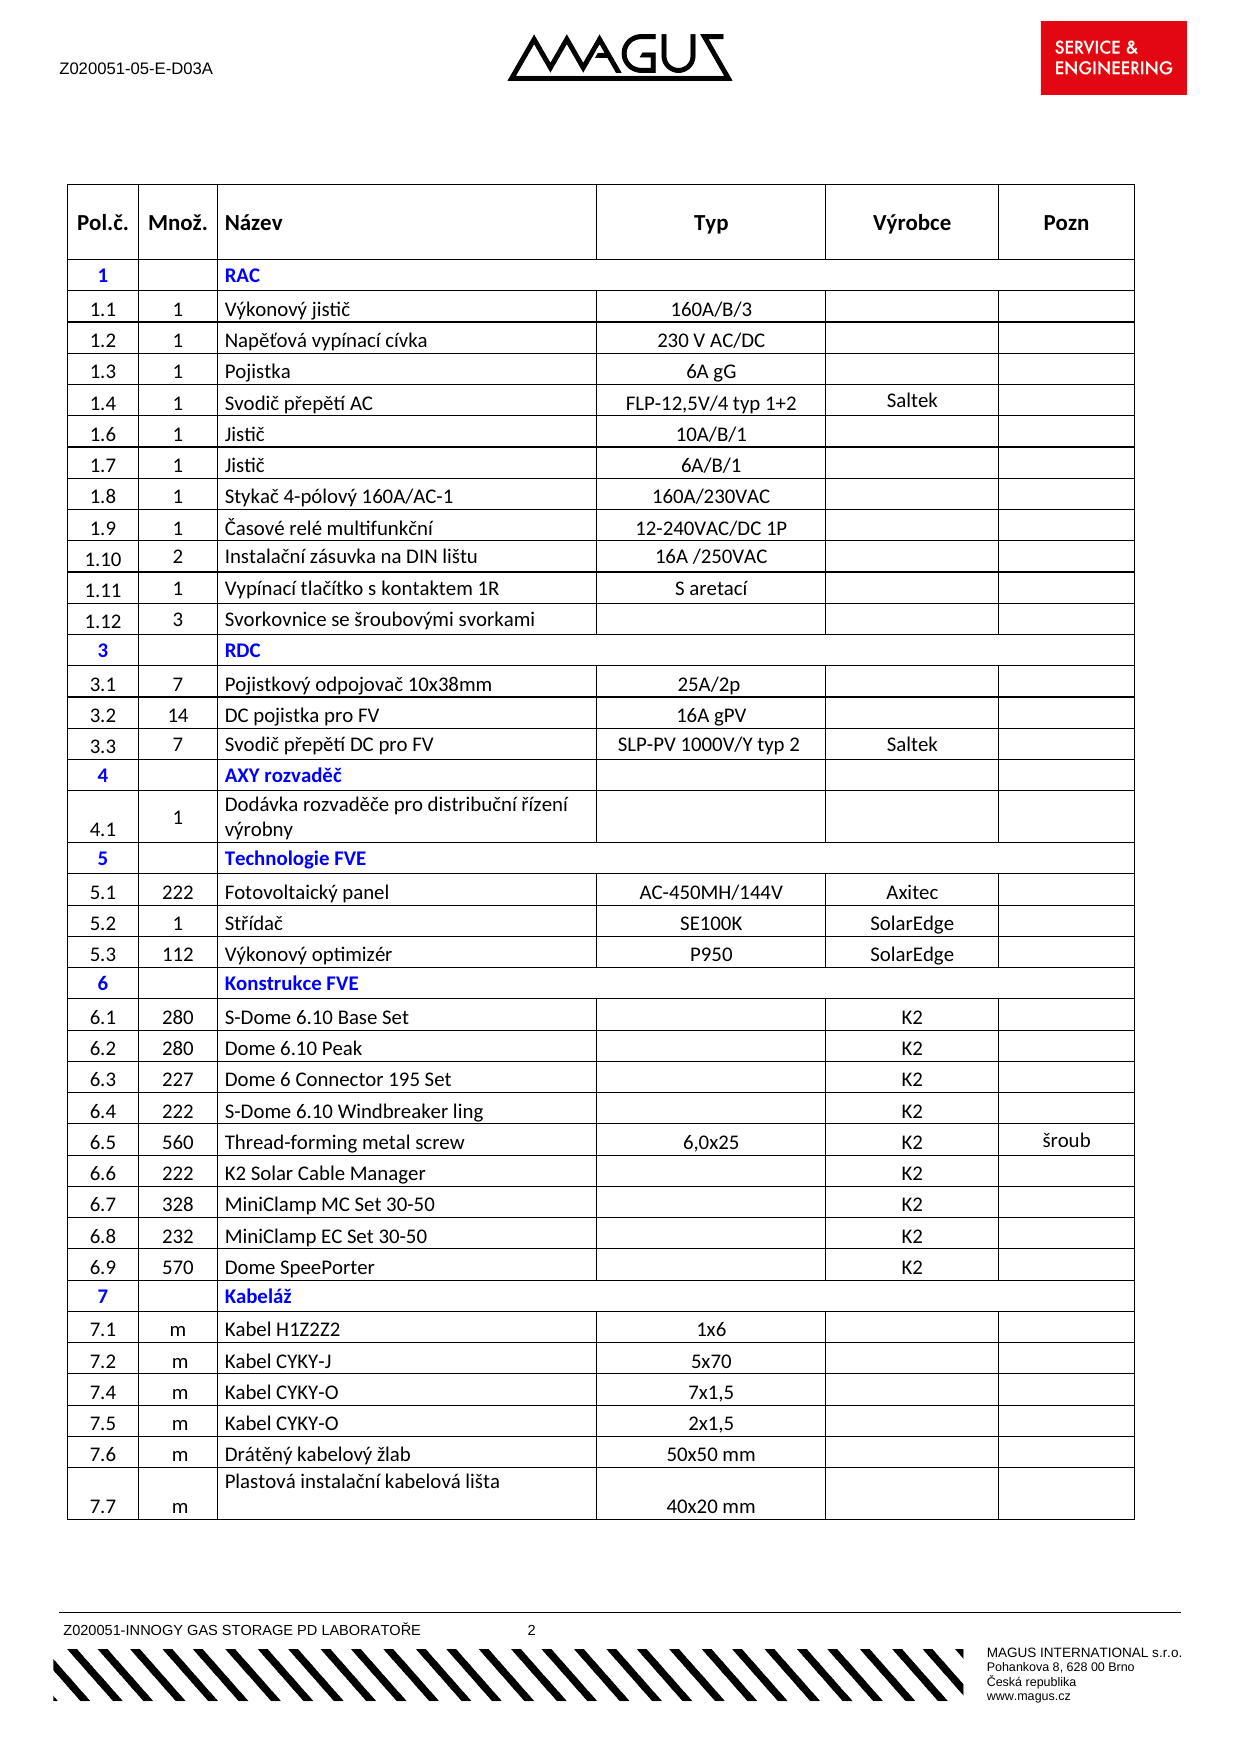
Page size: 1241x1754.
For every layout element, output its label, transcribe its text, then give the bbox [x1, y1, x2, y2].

table_cell 7x1,5 [597, 1374, 825, 1404]
table_cell 6A/B/1 [597, 448, 825, 478]
table_cell [999, 874, 1134, 904]
table_cell 5 [68, 843, 138, 873]
table_cell 1 [139, 354, 217, 384]
table_cell [999, 1249, 1134, 1279]
table_cell [999, 1187, 1134, 1217]
table_cell 1 [139, 291, 217, 321]
table_cell [826, 573, 998, 603]
table_header Název [218, 185, 596, 259]
table_cell [826, 760, 998, 790]
table_cell 1.11 [68, 573, 138, 603]
table_cell [139, 968, 217, 998]
table_cell 1 [139, 416, 217, 446]
table_cell 1.12 [68, 604, 138, 634]
table_cell Kabel CYKY-O [218, 1374, 596, 1404]
table_cell [597, 1031, 825, 1061]
table_cell [826, 1406, 998, 1436]
table_cell [826, 479, 998, 509]
table_cell [139, 1281, 217, 1311]
table_cell [597, 1093, 825, 1123]
table_cell K2 [826, 1218, 998, 1248]
table_cell 222 [139, 874, 217, 904]
table_cell [999, 698, 1134, 728]
table_cell 230 V AC/DC [597, 323, 825, 353]
table_cell [826, 1374, 998, 1404]
table_cell DC pojistka pro FV [218, 698, 596, 728]
table_cell 7.5 [68, 1406, 138, 1436]
table_cell 560 [139, 1124, 217, 1154]
table_cell [999, 1156, 1134, 1186]
table_cell [999, 1343, 1134, 1373]
table_cell [999, 354, 1134, 384]
table_cell 3 [139, 604, 217, 634]
table_cell 1x6 [597, 1312, 825, 1342]
table_header Typ [597, 185, 825, 259]
table_cell 6.6 [68, 1156, 138, 1186]
table_cell Plastová instalační kabelová lišta [218, 1468, 596, 1519]
table_cell 280 [139, 1031, 217, 1061]
table_cell MiniClamp MC Set 30-50 [218, 1187, 596, 1217]
table_cell [597, 1218, 825, 1248]
table_cell 1 [139, 791, 217, 842]
table_cell [999, 1031, 1134, 1061]
table_cell 227 [139, 1062, 217, 1092]
table_cell 50x50 mm [597, 1437, 825, 1467]
table_header Množ. [139, 185, 217, 259]
table_cell 12-240VAC/DC 1P [597, 510, 825, 540]
table_cell 1 [139, 573, 217, 603]
table_cell Napěťová vypínací cívka [218, 323, 596, 353]
table_cell [999, 385, 1134, 415]
table_cell m [139, 1343, 217, 1373]
table_cell 1 [139, 510, 217, 540]
table_header Výrobce [826, 185, 998, 259]
table_cell [826, 354, 998, 384]
table_cell 6 [68, 968, 138, 998]
table_cell P950 [597, 937, 825, 967]
table_cell [999, 999, 1134, 1029]
table_cell [826, 698, 998, 728]
table_cell [999, 479, 1134, 509]
table_cell [139, 843, 217, 873]
table_cell [826, 291, 998, 321]
table_cell 1 [139, 385, 217, 415]
table_cell K2 [826, 1156, 998, 1186]
table_cell 5.1 [68, 874, 138, 904]
table_cell 1 [139, 479, 217, 509]
table_cell [826, 541, 998, 571]
table_cell [139, 760, 217, 790]
table_cell [999, 1218, 1134, 1248]
table_cell Instalační zásuvka na DIN lištu [218, 541, 596, 571]
table_cell Konstrukce FVE [218, 968, 1134, 998]
table_cell [826, 448, 998, 478]
table_cell Kabel H1Z2Z2 [218, 1312, 596, 1342]
table_cell 7.4 [68, 1374, 138, 1404]
table_cell [826, 1468, 998, 1519]
table_cell Pojistka [218, 354, 596, 384]
table_cell [597, 760, 825, 790]
table_cell [826, 666, 998, 696]
table_cell 160A/230VAC [597, 479, 825, 509]
table_cell 1.6 [68, 416, 138, 446]
table_cell Dodávka rozvaděče pro distribuční řízení výrobny [218, 791, 596, 842]
picture [1040, 21, 1187, 95]
table_cell [999, 937, 1134, 967]
table_cell 6.8 [68, 1218, 138, 1248]
table_cell RAC [218, 260, 1134, 290]
table_cell [999, 1312, 1134, 1342]
table_cell MiniClamp EC Set 30-50 [218, 1218, 596, 1248]
table_cell K2 [826, 1187, 998, 1217]
table_cell 3.2 [68, 698, 138, 728]
table_cell 6.5 [68, 1124, 138, 1154]
table_cell 7.2 [68, 1343, 138, 1373]
table_cell 14 [139, 698, 217, 728]
table_cell [999, 416, 1134, 446]
table_cell m [139, 1437, 217, 1467]
table_cell 7.6 [68, 1437, 138, 1467]
table_cell Dome 6.10 Peak [218, 1031, 596, 1061]
table_cell [597, 1249, 825, 1279]
table_cell 5x70 [597, 1343, 825, 1373]
table_cell AC-450MH/144V [597, 874, 825, 904]
table_cell [999, 1062, 1134, 1092]
table_cell 6.4 [68, 1093, 138, 1123]
table_cell K2 [826, 1031, 998, 1061]
table_cell m [139, 1406, 217, 1436]
table_cell [999, 541, 1134, 571]
table_cell m [139, 1374, 217, 1404]
table_cell RDC [218, 635, 1134, 665]
table_cell 25A/2p [597, 666, 825, 696]
table_cell AXY rozvaděč [218, 760, 596, 790]
table_cell FLP-12,5V/4 typ 1+2 [597, 385, 825, 415]
table_cell S-Dome 6.10 Windbreaker ling [218, 1093, 596, 1123]
table_cell Jistič [218, 448, 596, 478]
table_cell [999, 1437, 1134, 1467]
table_cell K2 [826, 999, 998, 1029]
table_cell 6.1 [68, 999, 138, 1029]
table_cell Saltek [826, 729, 998, 759]
table_cell 112 [139, 937, 217, 967]
table_cell Dome SpeePorter [218, 1249, 596, 1279]
table_cell [139, 635, 217, 665]
table_cell Vypínací tlačítko s kontaktem 1R [218, 573, 596, 603]
table_cell 1.3 [68, 354, 138, 384]
table_cell [999, 666, 1134, 696]
table_cell Jistič [218, 416, 596, 446]
table_cell 16A /250VAC [597, 541, 825, 571]
table_cell [999, 573, 1134, 603]
table_cell Thread-forming metal screw [218, 1124, 596, 1154]
table_cell [999, 604, 1134, 634]
table_cell 7 [139, 729, 217, 759]
table_cell [826, 323, 998, 353]
table_cell 10A/B/1 [597, 416, 825, 446]
table_cell K2 [826, 1093, 998, 1123]
table_cell 16A gPV [597, 698, 825, 728]
table_cell 1.4 [68, 385, 138, 415]
table_cell Fotovoltaický panel [218, 874, 596, 904]
table_cell Svodič přepětí DC pro FV [218, 729, 596, 759]
table_cell K2 [826, 1249, 998, 1279]
table_cell 1.9 [68, 510, 138, 540]
table_cell SolarEdge [826, 906, 998, 936]
table_cell 5.2 [68, 906, 138, 936]
table_cell K2 Solar Cable Manager [218, 1156, 596, 1186]
table_cell 6.9 [68, 1249, 138, 1279]
table_cell Dome 6 Connector 195 Set [218, 1062, 596, 1092]
table_cell 328 [139, 1187, 217, 1217]
table_cell Časové relé multifunkční [218, 510, 596, 540]
table_cell [999, 448, 1134, 478]
table_cell Technologie FVE [218, 843, 1134, 873]
table_cell [597, 999, 825, 1029]
table_cell SolarEdge [826, 937, 998, 967]
table_cell [139, 260, 217, 290]
table_cell K2 [826, 1062, 998, 1092]
table_cell m [139, 1468, 217, 1519]
table_cell 1.8 [68, 479, 138, 509]
table_cell Svorkovnice se šroubovými svorkami [218, 604, 596, 634]
table_cell [999, 906, 1134, 936]
table_cell 3 [68, 635, 138, 665]
table_cell 1.2 [68, 323, 138, 353]
table_cell S aretací [597, 573, 825, 603]
table_cell 6,0x25 [597, 1124, 825, 1154]
table_cell Střídač [218, 906, 596, 936]
table_cell 1.10 [68, 541, 138, 571]
table_cell [826, 1437, 998, 1467]
table_cell Drátěný kabelový žlab [218, 1437, 596, 1467]
table_cell [597, 1156, 825, 1186]
table_cell 1 [68, 260, 138, 290]
table_cell 7 [68, 1281, 138, 1311]
table_cell [999, 1093, 1134, 1123]
table_cell 2x1,5 [597, 1406, 825, 1436]
table_cell 1 [139, 906, 217, 936]
table_cell 6.7 [68, 1187, 138, 1217]
table_cell 222 [139, 1093, 217, 1123]
table_cell 1.7 [68, 448, 138, 478]
table_cell [999, 791, 1134, 842]
table_cell [999, 729, 1134, 759]
table_cell [826, 1312, 998, 1342]
table_cell 4.1 [68, 791, 138, 842]
table_cell 7.1 [68, 1312, 138, 1342]
table_cell [999, 760, 1134, 790]
table_cell SE100K [597, 906, 825, 936]
table_cell [826, 604, 998, 634]
table_cell [597, 791, 825, 842]
table_cell Saltek [826, 385, 998, 415]
table_header Pol.č. [68, 185, 138, 259]
table_cell Pojistkový odpojovač 10x38mm [218, 666, 596, 696]
table_cell [999, 323, 1134, 353]
table_cell [826, 510, 998, 540]
table_cell 5.3 [68, 937, 138, 967]
table_cell [826, 1343, 998, 1373]
table_cell [999, 1468, 1134, 1519]
table_cell 222 [139, 1156, 217, 1186]
table_cell Kabel CYKY-O [218, 1406, 596, 1436]
table_cell 570 [139, 1249, 217, 1279]
table_cell Stykač 4-pólový 160A/AC-1 [218, 479, 596, 509]
table_cell SLP-PV 1000V/Y typ 2 [597, 729, 825, 759]
table_cell 1 [139, 323, 217, 353]
table_cell [826, 416, 998, 446]
table_cell [597, 604, 825, 634]
table_cell 4 [68, 760, 138, 790]
table_cell m [139, 1312, 217, 1342]
table_cell Svodič přepětí AC [218, 385, 596, 415]
table_cell Kabel CYKY-J [218, 1343, 596, 1373]
table_cell Axitec [826, 874, 998, 904]
table_cell [999, 1406, 1134, 1436]
table_cell [999, 510, 1134, 540]
table_cell 6.2 [68, 1031, 138, 1061]
table_cell K2 [826, 1124, 998, 1154]
table_cell 280 [139, 999, 217, 1029]
table_cell 7.7 [68, 1468, 138, 1519]
table_cell S-Dome 6.10 Base Set [218, 999, 596, 1029]
table_cell 40x20 mm [597, 1468, 825, 1519]
table_cell 2 [139, 541, 217, 571]
table_cell [999, 291, 1134, 321]
table_cell 7 [139, 666, 217, 696]
table_cell 232 [139, 1218, 217, 1248]
table_header Pozn [999, 185, 1134, 259]
table_cell [597, 1062, 825, 1092]
table_cell Výkonový jistič [218, 291, 596, 321]
table_cell 160A/B/3 [597, 291, 825, 321]
table_cell [597, 1187, 825, 1217]
picture [53, 1640, 986, 1706]
table_cell Kabeláž [218, 1281, 1134, 1311]
table_cell [999, 1374, 1134, 1404]
table_cell 6A gG [597, 354, 825, 384]
table_cell [826, 791, 998, 842]
table_cell 3.3 [68, 729, 138, 759]
table_cell 3.1 [68, 666, 138, 696]
table_cell 6.3 [68, 1062, 138, 1092]
table_cell Výkonový optimizér [218, 937, 596, 967]
table_cell 1.1 [68, 291, 138, 321]
picture [507, 34, 733, 81]
table_cell šroub [999, 1124, 1134, 1154]
table_cell 1 [139, 448, 217, 478]
